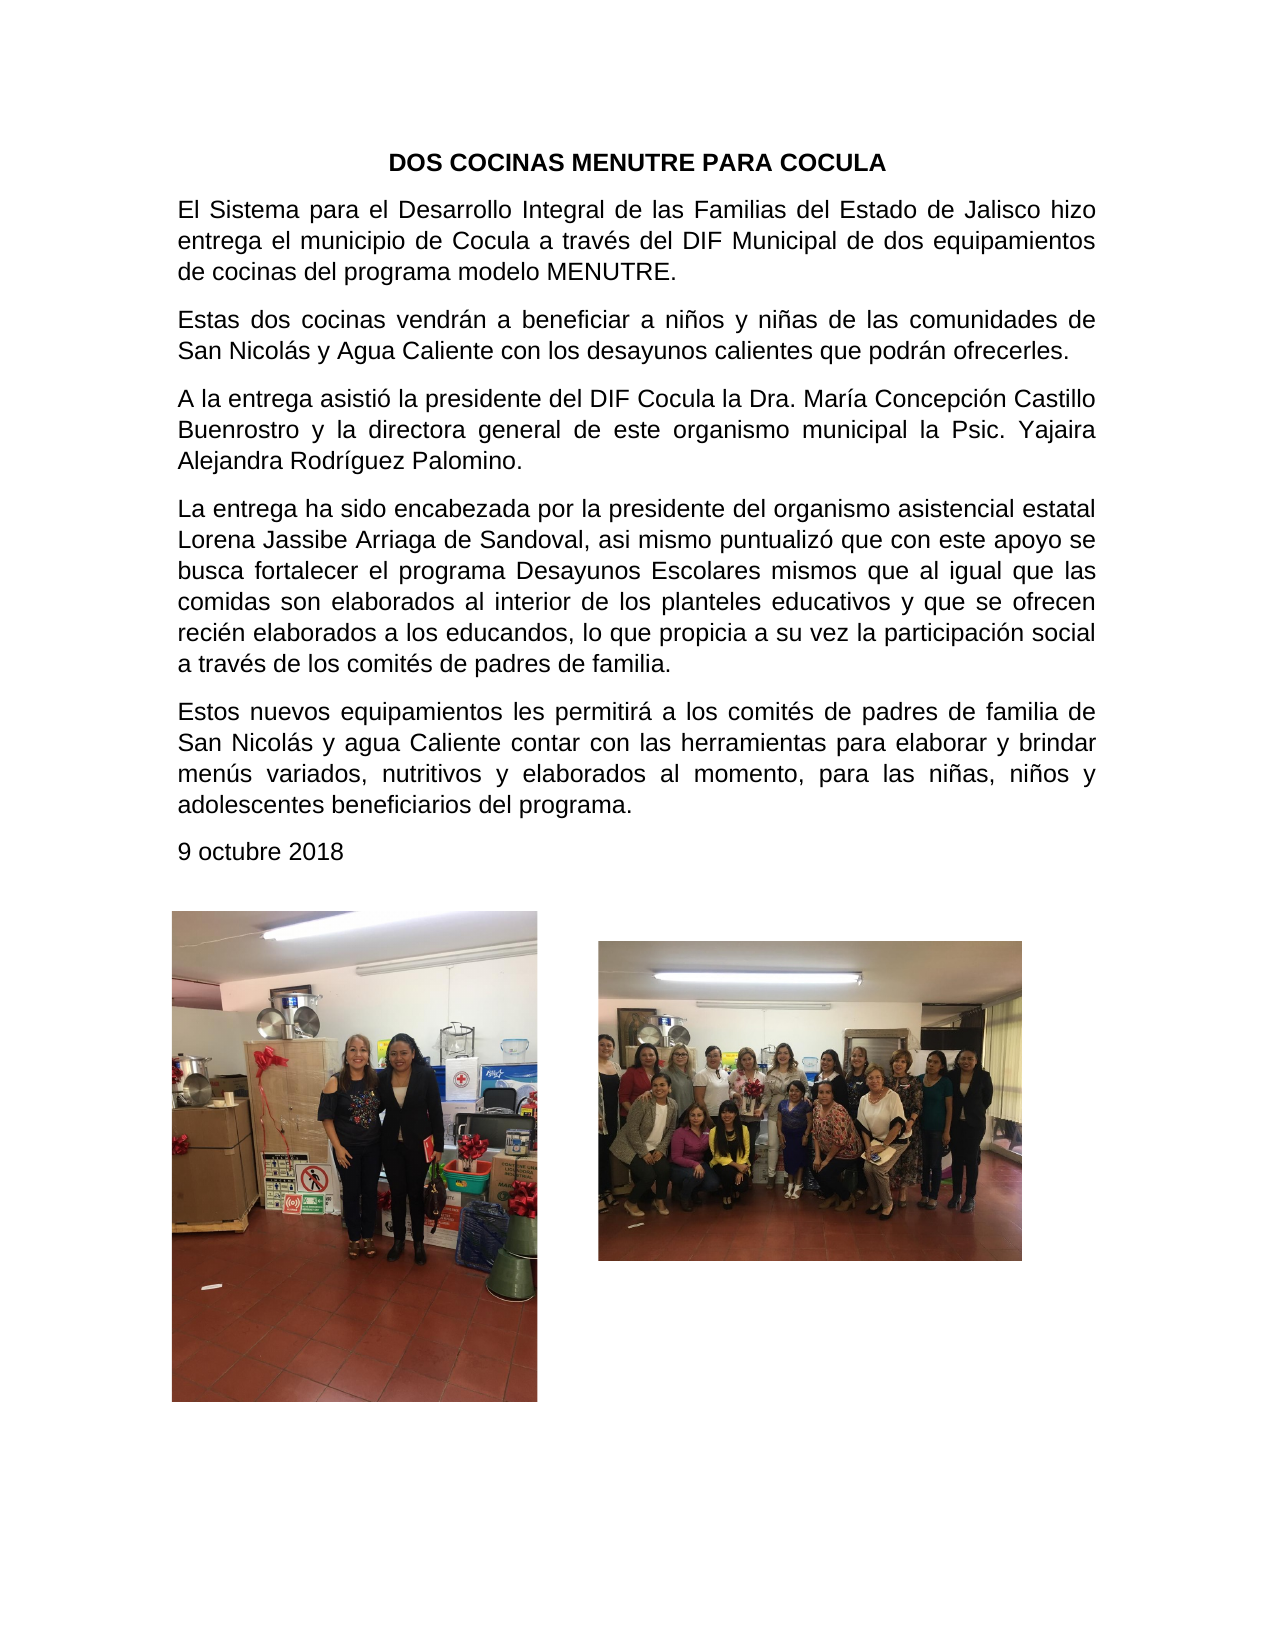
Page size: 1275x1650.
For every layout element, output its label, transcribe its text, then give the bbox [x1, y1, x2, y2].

picture [596, 941, 1022, 1260]
text A la entrega asistió la presidente del DIF Cocula la Dra. María Concepción Castillo Buenrostro y la directora general de este organismo municipal la Psic. Yajaira Alejandra Rodríguez Palomino. [177, 384, 1098, 475]
text 9 octubre 2018 [177, 837, 1098, 866]
text DOS COCINAS MENUTRE PARA COCULA [177, 148, 1098, 176]
text Estas dos cocinas vendrán a beneficiar a niños y niñas de las comunidades de San Nicolás y Agua Caliente con los desayunos calientes que podrán ofrecerles. [177, 305, 1098, 365]
text Estos nuevos equipamientos les permitirá a los comités de padres de familia de San Nicolás y agua Caliente contar con las herramientas para elaborar y brindar menús variados, nutritivos y elaborados al momento, para las niñas, niños y adolescentes beneficiarios del programa. [177, 697, 1098, 818]
text El Sistema para el Desarrollo Integral de las Familias del Estado de Jalisco hizo entrega el municipio de Cocula a través del DIF Municipal de dos equipamientos de cocinas del programa modelo MENUTRE. [177, 195, 1098, 286]
picture [171, 911, 538, 1402]
text La entrega ha sido encabezada por la presidente del organismo asistencial estatal Lorena Jassibe Arriaga de Sandoval, asi mismo puntualizó que con este apoyo se busca fortalecer el programa Desayunos Escolares mismos que al igual que las comidas son elaborados al interior de los planteles educativos y que se ofrecen recién elaborados a los educandos, lo que propicia a su vez la participación social a través de los comités de padres de familia. [177, 494, 1098, 678]
